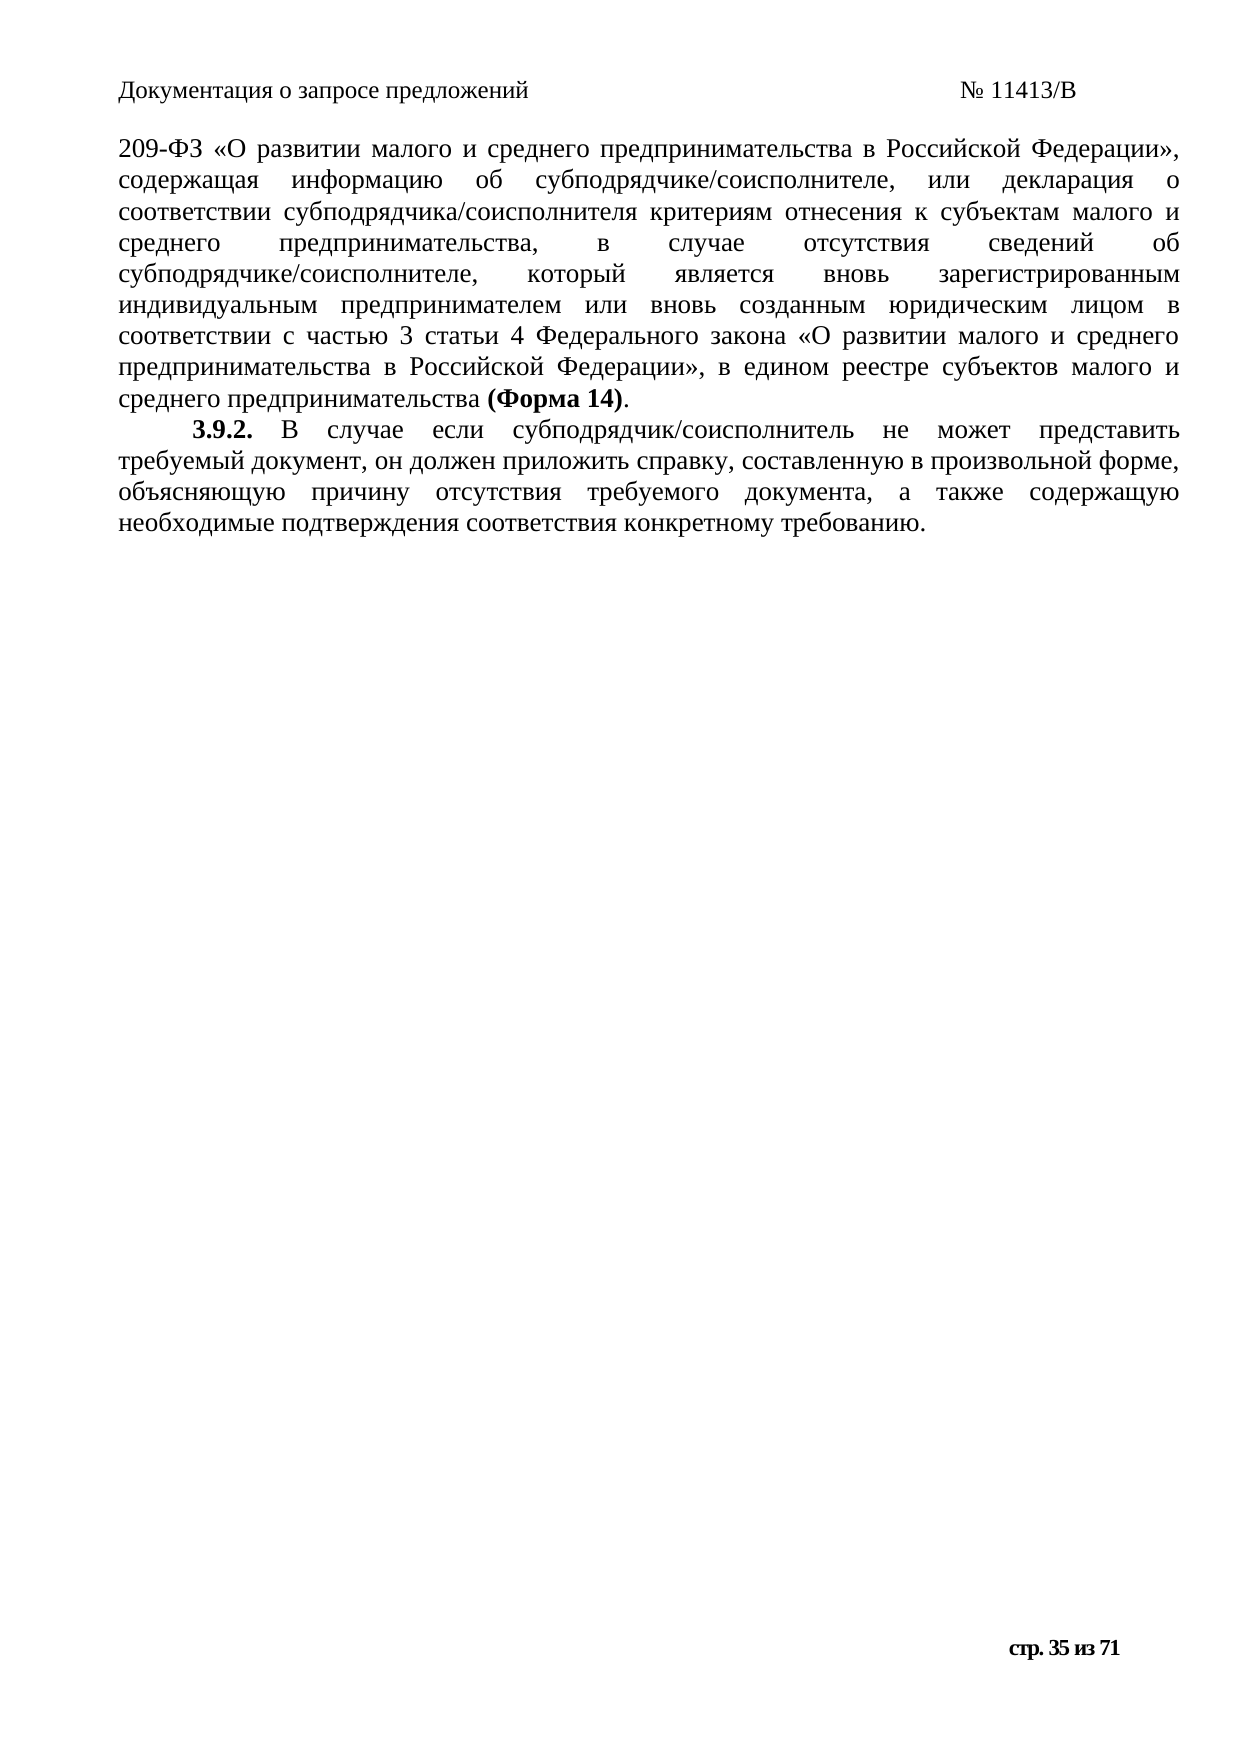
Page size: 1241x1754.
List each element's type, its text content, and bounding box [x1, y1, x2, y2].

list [118, 132, 1181, 413]
text В случае если субподрядчик/соисполнитель не может представить требуемый документ, он должен приложить справку, составленную в произвольной форме, объясняющую причину отсутствия требуемого документа, а также содержащую необходимые подтверждения соответствия конкретному требованию. [118, 413, 1181, 537]
